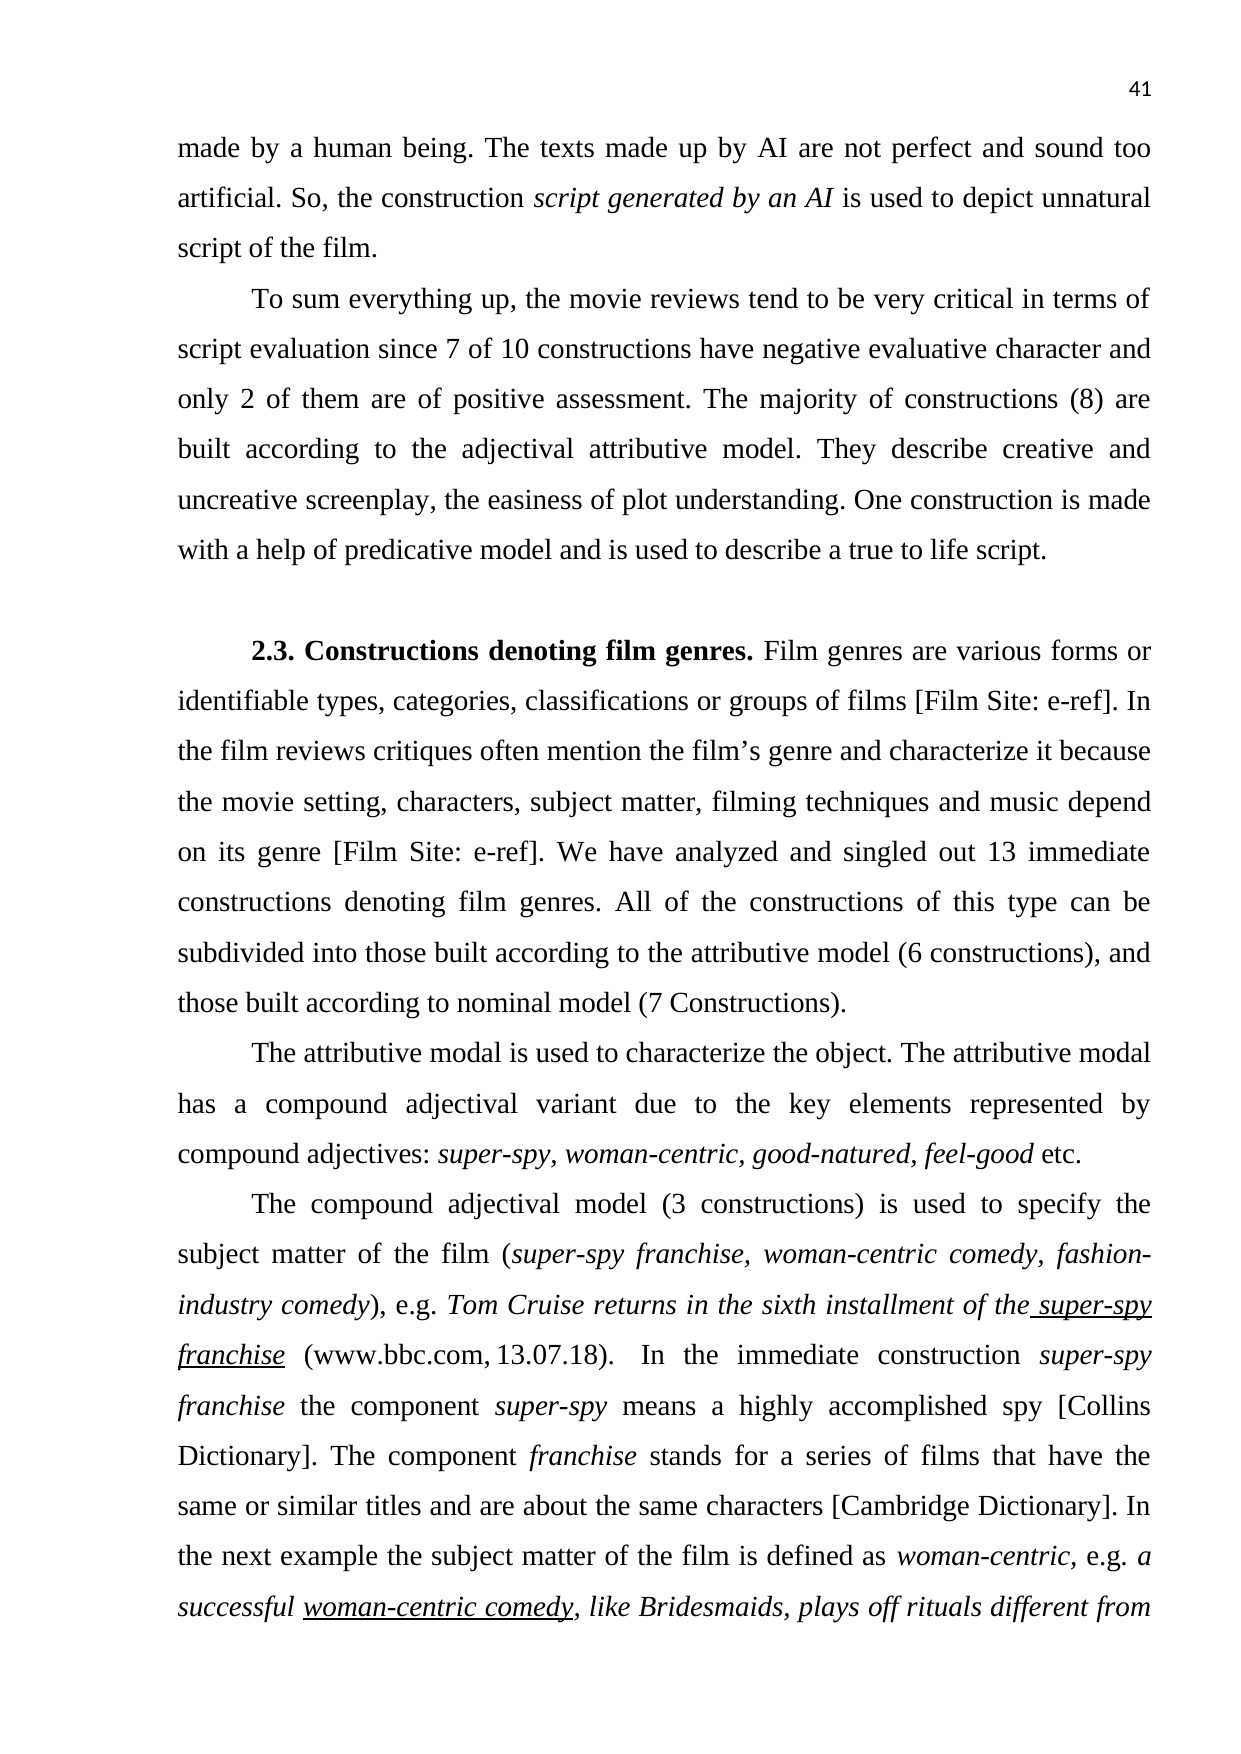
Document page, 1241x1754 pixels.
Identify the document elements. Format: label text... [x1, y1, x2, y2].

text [177, 130, 1152, 264]
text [177, 1186, 1152, 1622]
text 2.3. Constructions denoting film genres. Film genres are various forms or identifiable types, categories, classifications or groups of films [Film Site: e-ref]. In the film reviews critiques often mention the film’s genre and characterize it because the movie setting, characters, subject matter, filming techniques and music depend on its genre [Film Site: e-ref]. We have analyzed and singled out 13 immediate constructions denoting film genres. All of the constructions of this type can be subdivided into those built according to the attributive model (6 constructions), and those built according to nominal model (7 Constructions). [177, 633, 1152, 1019]
text The attributive modal is used to characterize the object. The attributive modal has a compound adjectival variant due to the key elements represented by compound adjectives: super-spy, woman-centric, good-natured, feel-good etc. [177, 1035, 1152, 1169]
text To sum everything up, the movie reviews tend to be very critical in terms of script evaluation since 7 of 10 constructions have negative evaluative character and only 2 of them are of positive assessment. The majority of constructions (8) are built according to the adjectival attributive model. They describe creative and uncreative screenplay, the easiness of plot understanding. One construction is made with a help of predicative model and is used to describe a true to life script. [177, 281, 1152, 566]
